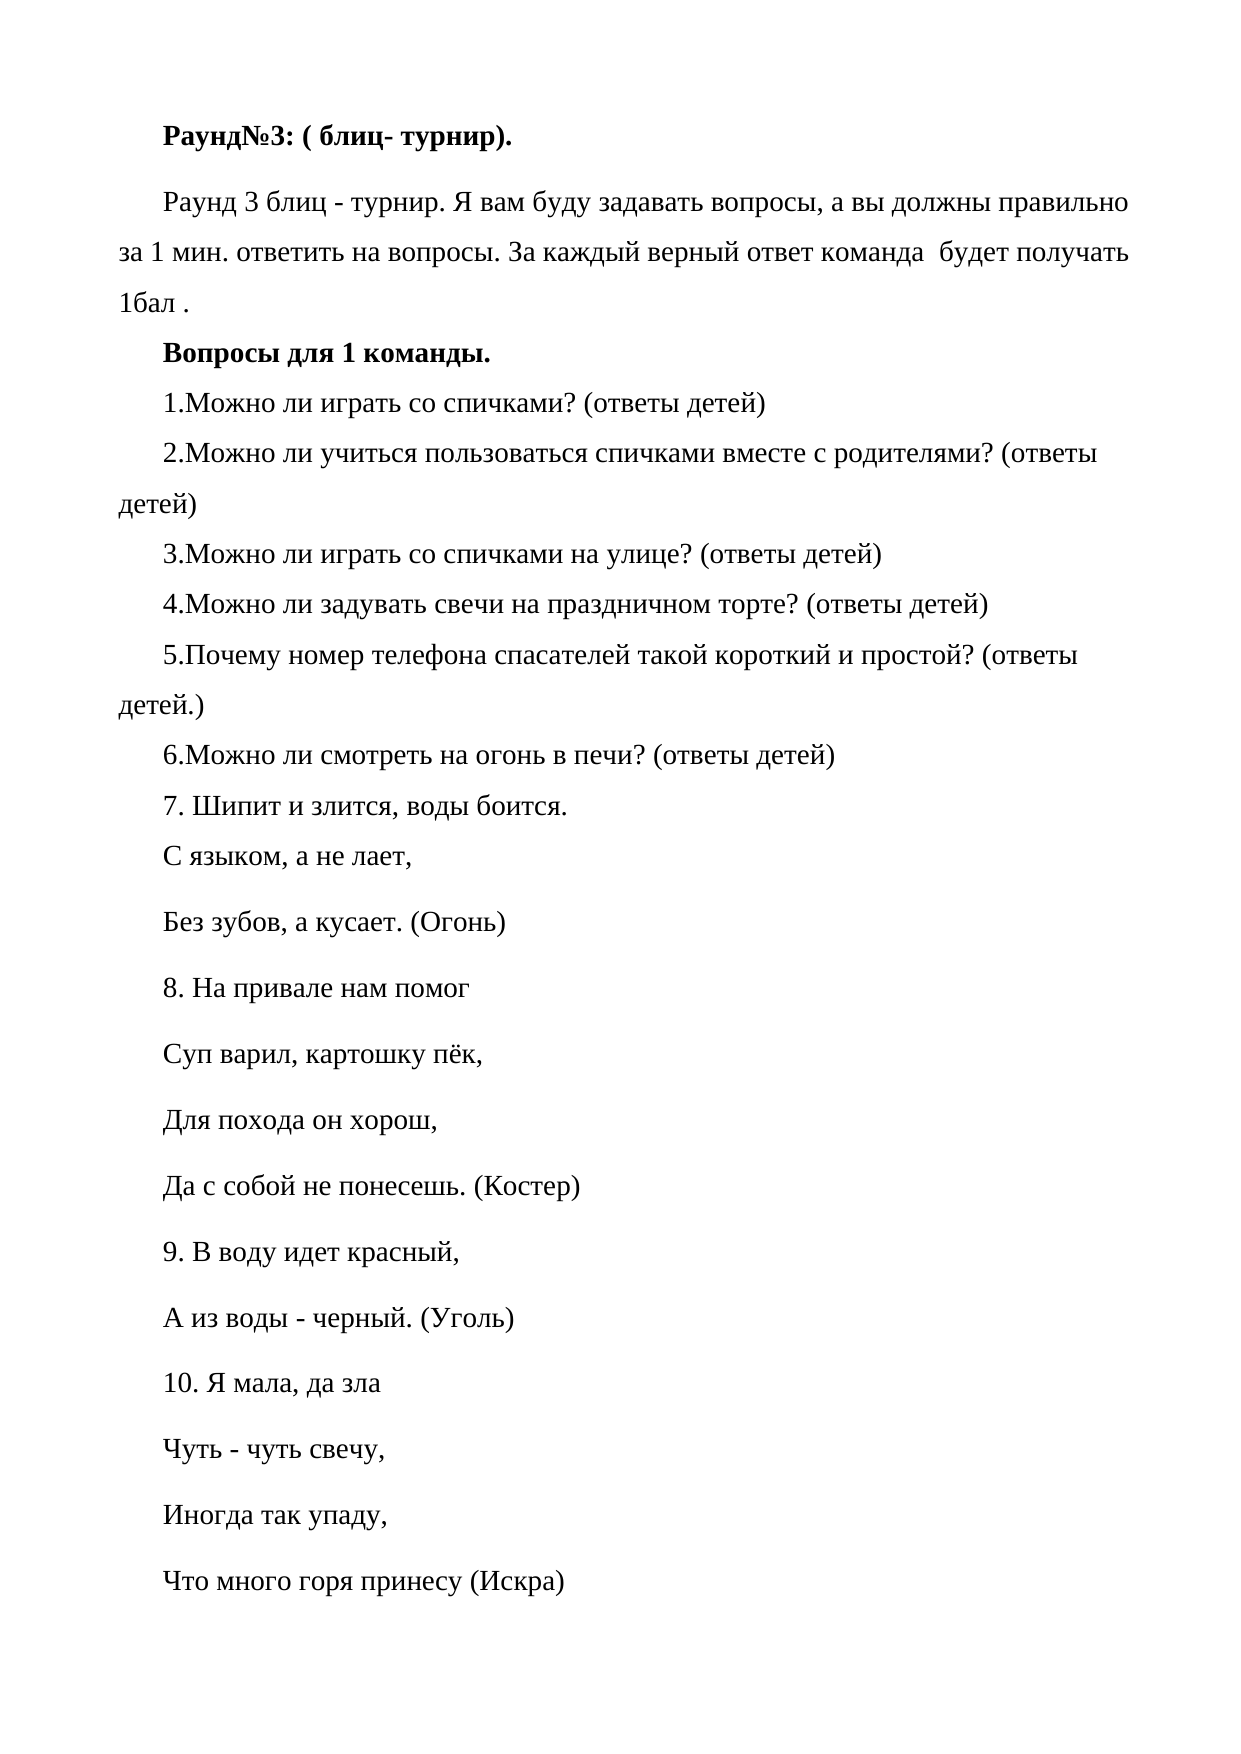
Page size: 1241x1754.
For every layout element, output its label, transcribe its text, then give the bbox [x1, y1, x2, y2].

text Что много горя принесу (Искра) [118, 1563, 1167, 1597]
text А из воды - черный. (Уголь) [118, 1300, 1167, 1333]
text Раунд 3 блиц - турнир. Я вам буду задавать вопросы, а вы должны правильно за 1 мин. ответить на вопросы. За каждый верный ответ команда будет получать 1бал . [118, 184, 1167, 318]
text 4.Можно ли задувать свечи на праздничном торте? (ответы детей) [118, 587, 1167, 620]
text Суп варил, картошку пёк, [118, 1036, 1167, 1069]
text 9. В воду идет красный, [118, 1234, 1167, 1267]
text Без зубов, а кусает. (Огонь) [118, 904, 1167, 938]
text С языком, а не лает, [118, 838, 1167, 872]
text 5.Почему номер телефона спасателей такой короткий и простой? (ответы детей.) [118, 637, 1167, 721]
text 1.Можно ли играть со спичками? (ответы детей) [118, 385, 1167, 419]
text Вопросы для 1 команды. [118, 335, 1167, 368]
text Иногда так упаду, [118, 1497, 1167, 1531]
text 6.Можно ли смотреть на огонь в печи? (ответы детей) [118, 737, 1167, 771]
text 3.Можно ли играть со спичками на улице? (ответы детей) [118, 536, 1167, 570]
text 8. На привале нам помог [118, 970, 1167, 1003]
text Для похода он хорош, [118, 1102, 1167, 1135]
text Да с собой не понесешь. (Костер) [118, 1168, 1167, 1201]
text Раунд№3: ( блиц- турнир). [118, 118, 1167, 152]
text Чуть - чуть свечу, [118, 1432, 1167, 1465]
text 7. Шипит и злится, воды боится. [118, 788, 1167, 821]
text 2.Можно ли учиться пользоваться спичками вместе с родителями? (ответы детей) [118, 436, 1167, 519]
text 10. Я мала, да зла [118, 1366, 1167, 1399]
